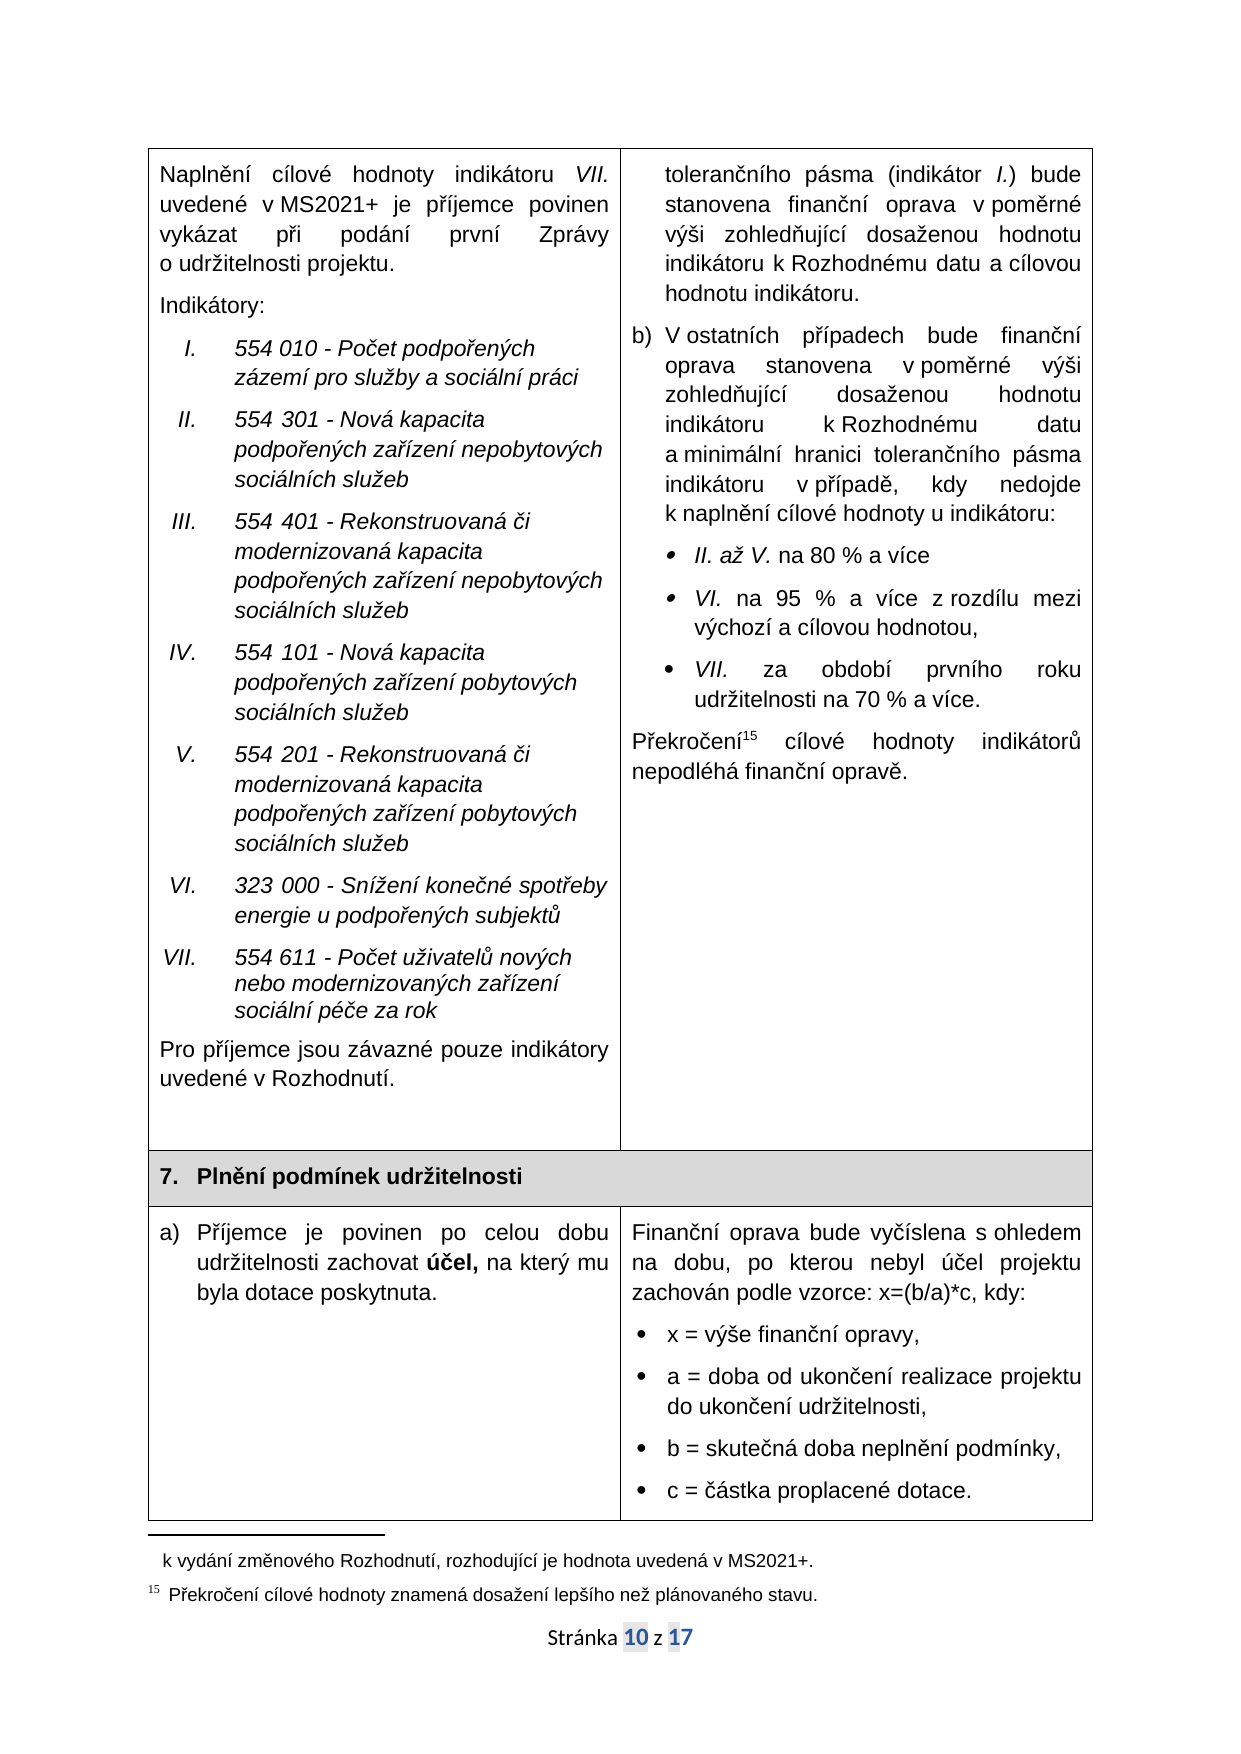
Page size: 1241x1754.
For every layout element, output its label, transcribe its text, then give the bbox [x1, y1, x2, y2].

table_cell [149, 149, 620, 1149]
table_cell Plnění podmínek udržitelnosti [149, 1151, 1092, 1206]
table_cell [621, 1207, 1092, 1519]
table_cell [621, 149, 1092, 1149]
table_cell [149, 1207, 620, 1519]
